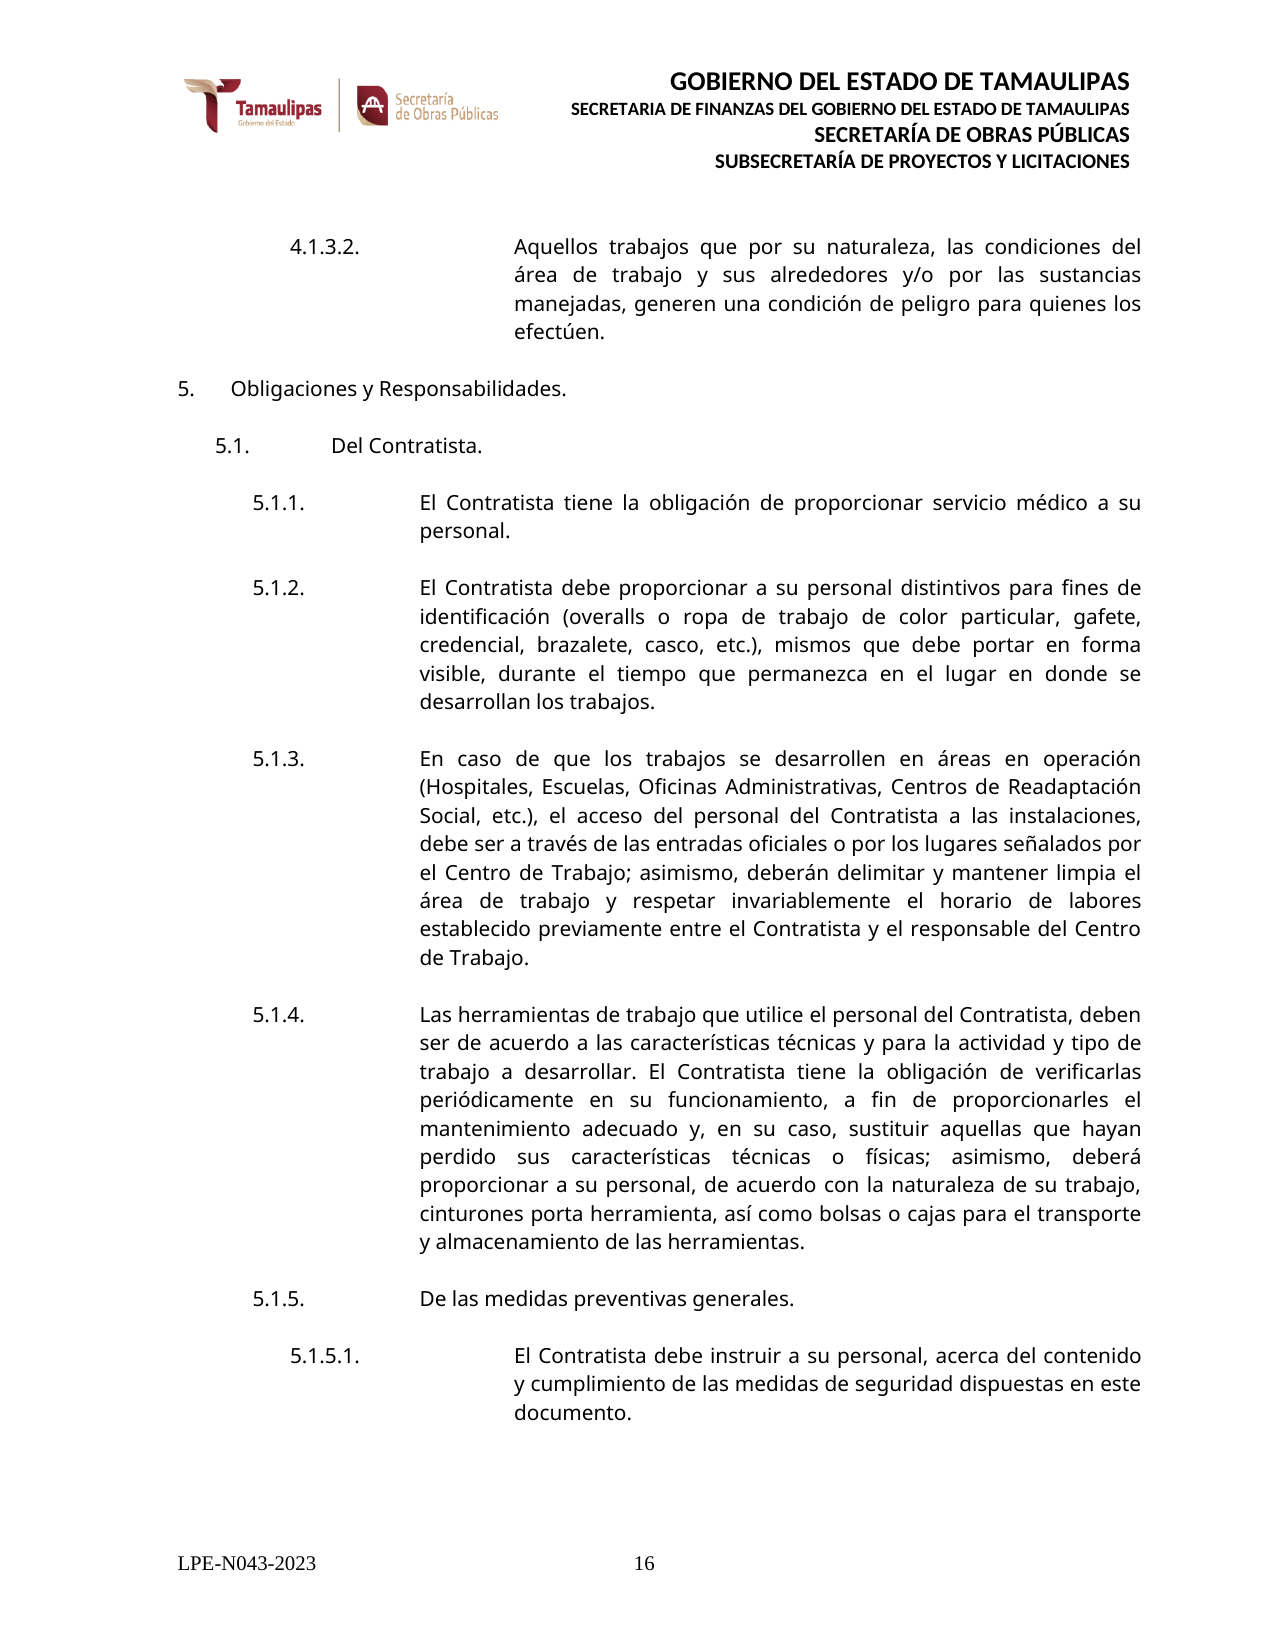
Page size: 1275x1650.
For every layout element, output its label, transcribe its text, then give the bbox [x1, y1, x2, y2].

list Aquellos trabajos que por su naturaleza, las condiciones del área de trabajo y sus alrededores y/o por las sustancias manejadas, generen una condición de peligro para quienes los efectúen. [290, 232, 1142, 346]
list En caso de que los trabajos se desarrollen en áreas en operación (Hospitales, Escuelas, Oficinas Administrativas, Centros de Readaptación Social, etc.), el acceso del personal del Contratista a las instalaciones, debe ser a través de las entradas oficiales o por los lugares señalados por el Centro de Trabajo; asimismo, deberán delimitar y mantener limpia el área de trabajo y respetar invariablemente el horario de labores establecido previamente entre el Contratista y el responsable del Centro de Trabajo. [252, 744, 1142, 971]
list Obligaciones y Responsabilidades. [177, 374, 1142, 403]
picture [182, 75, 502, 136]
list Las herramientas de trabajo que utilice el personal del Contratista, deben ser de acuerdo a las características técnicas y para la actividad y tipo de trabajo a desarrollar. El Contratista tiene la obligación de verificarlas periódicamente en su funcionamiento, a fin de proporcionarles el mantenimiento adecuado y, en su caso, sustituir aquellas que hayan perdido sus características técnicas o físicas; asimismo, deberá proporcionar a su personal, de acuerdo con la naturaleza de su trabajo, cinturones porta herramienta, así como bolsas o cajas para el transporte y almacenamiento de las herramientas. [252, 1000, 1142, 1256]
list Del Contratista. [215, 431, 1142, 459]
list De las medidas preventivas generales. [252, 1284, 1142, 1313]
list El Contratista debe proporcionar a su personal distintivos para fines de identificación (overalls o ropa de trabajo de color particular, gafete, credencial, brazalete, casco, etc.), mismos que debe portar en forma visible, durante el tiempo que permanezca en el lugar en donde se desarrollan los trabajos. [252, 573, 1142, 716]
list El Contratista tiene la obligación de proporcionar servicio médico a su personal. [252, 488, 1142, 545]
list El Contratista debe instruir a su personal, acerca del contenido y cumplimiento de las medidas de seguridad dispuestas en este documento. [290, 1341, 1142, 1426]
